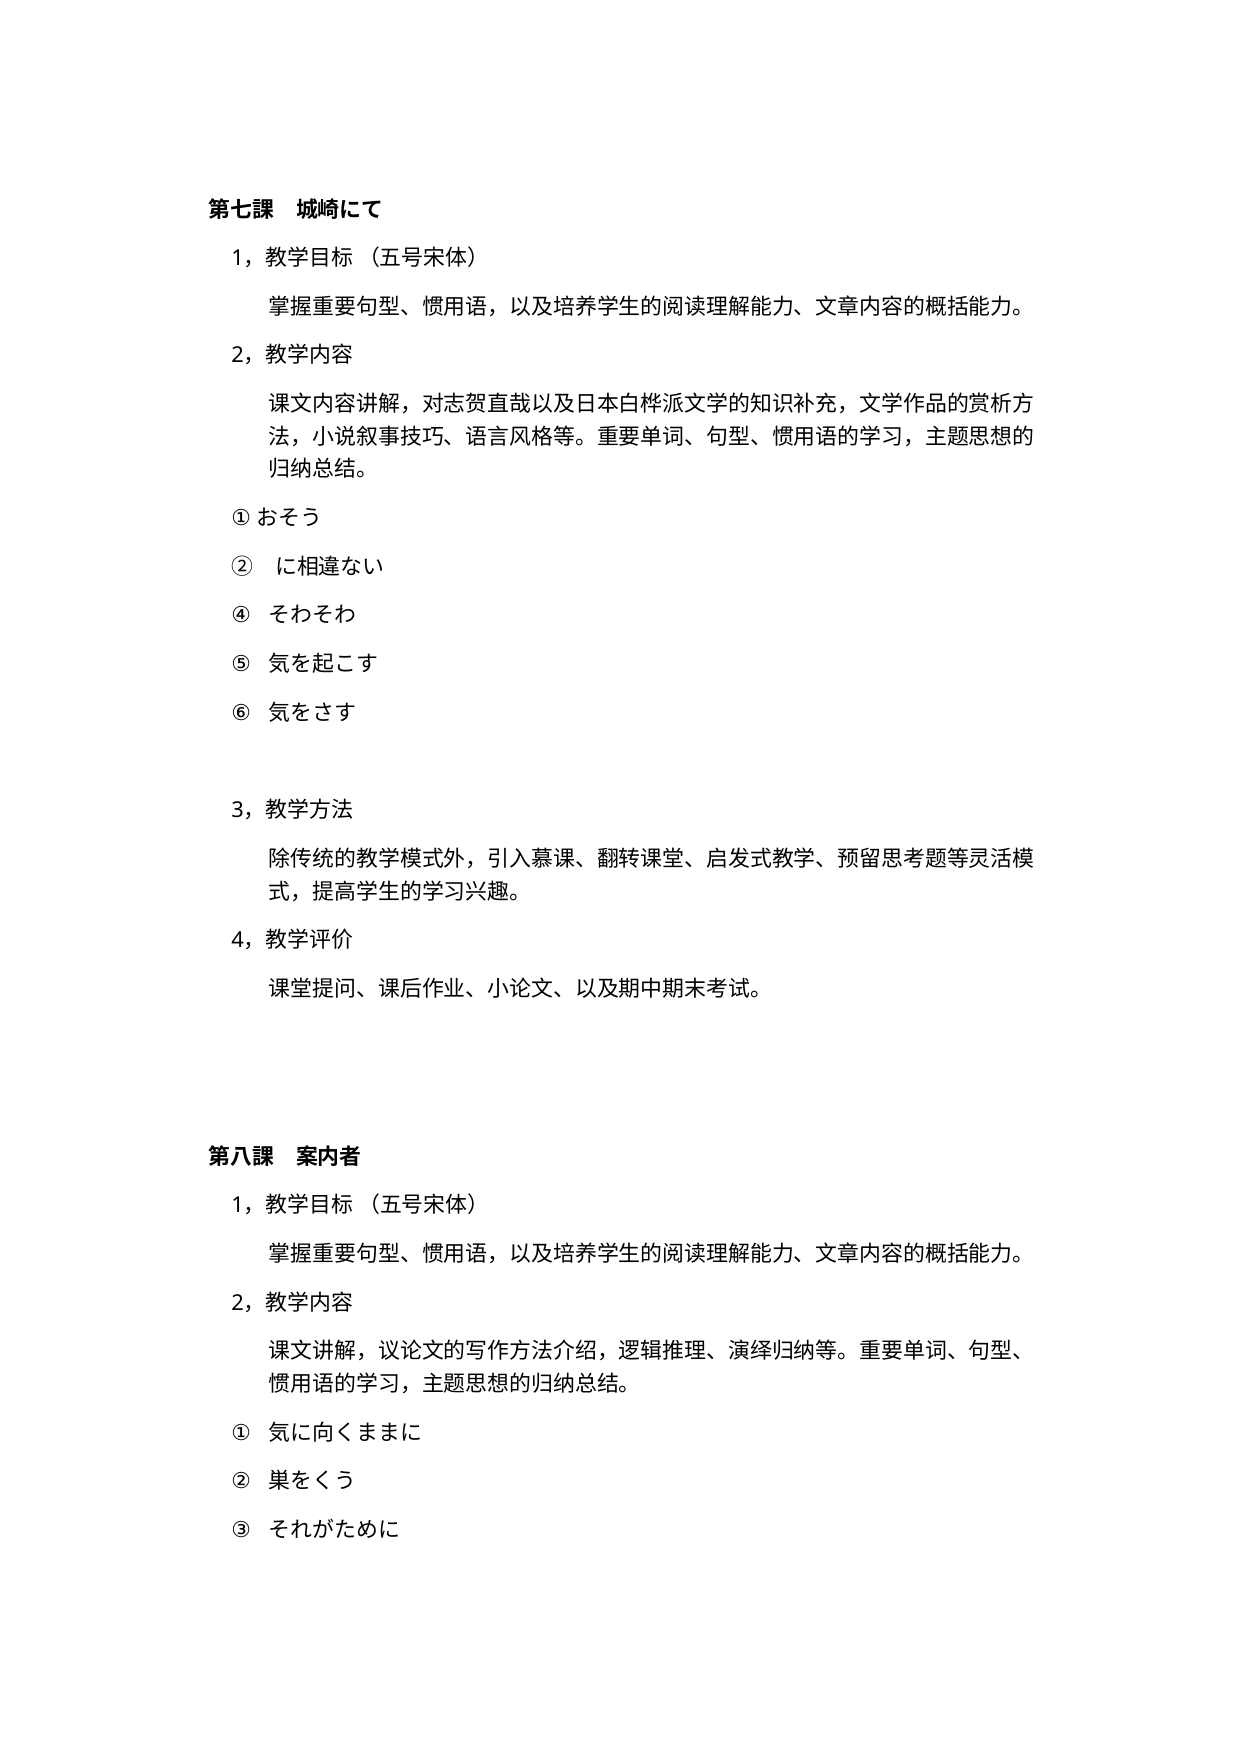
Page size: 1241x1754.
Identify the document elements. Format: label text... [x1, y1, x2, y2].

list そわそわ [231, 597, 1053, 630]
text 1，教学目标 （五号宋体） [231, 1187, 1053, 1219]
text 2，教学内容 [231, 1284, 1053, 1317]
list 掌握重要句型、惯用语，以及培养学生的阅读理解能力、文章内容的概括能力。 [269, 1236, 1053, 1268]
list 気に向くままに [231, 1414, 1053, 1447]
list 気を起こす [231, 646, 1053, 678]
list 除传统的教学模式外，引入慕课、翻转课堂、启发式教学、预留思考题等灵活模式，提高学生的学习兴趣。 [269, 841, 1053, 906]
text 4，教学评价 [231, 922, 1053, 955]
list 気をさす [231, 695, 1053, 727]
text 1，教学目标 （五号宋体） [231, 240, 1053, 272]
text 3，教学方法 [231, 792, 1053, 825]
text 2，教学内容 [231, 337, 1053, 370]
list 巣をくう [231, 1463, 1053, 1496]
list それがために [231, 1512, 1053, 1544]
text 第七課 城崎にて [187, 192, 1053, 223]
list 课文讲解，议论文的写作方法介绍，逻辑推理、演绎归纳等。重要单词、句型、惯用语的学习，主题思想的归纳总结。 [269, 1333, 1053, 1398]
list 课文内容讲解，对志贺直哉以及日本白桦派文学的知识补充，文学作品的赏析方法，小说叙事技巧、语言风格等。重要单词、句型、惯用语的学习，主题思想的归纳总结。 [269, 386, 1053, 483]
text ② に相違ない [187, 548, 1053, 581]
text 第八課 案内者 [187, 1139, 1053, 1171]
text ① おそう [187, 500, 1053, 532]
list 课堂提问、课后作业、小论文、以及期中期末考试。 [269, 971, 1053, 1003]
list 掌握重要句型、惯用语，以及培养学生的阅读理解能力、文章内容的概括能力。 [269, 288, 1053, 321]
